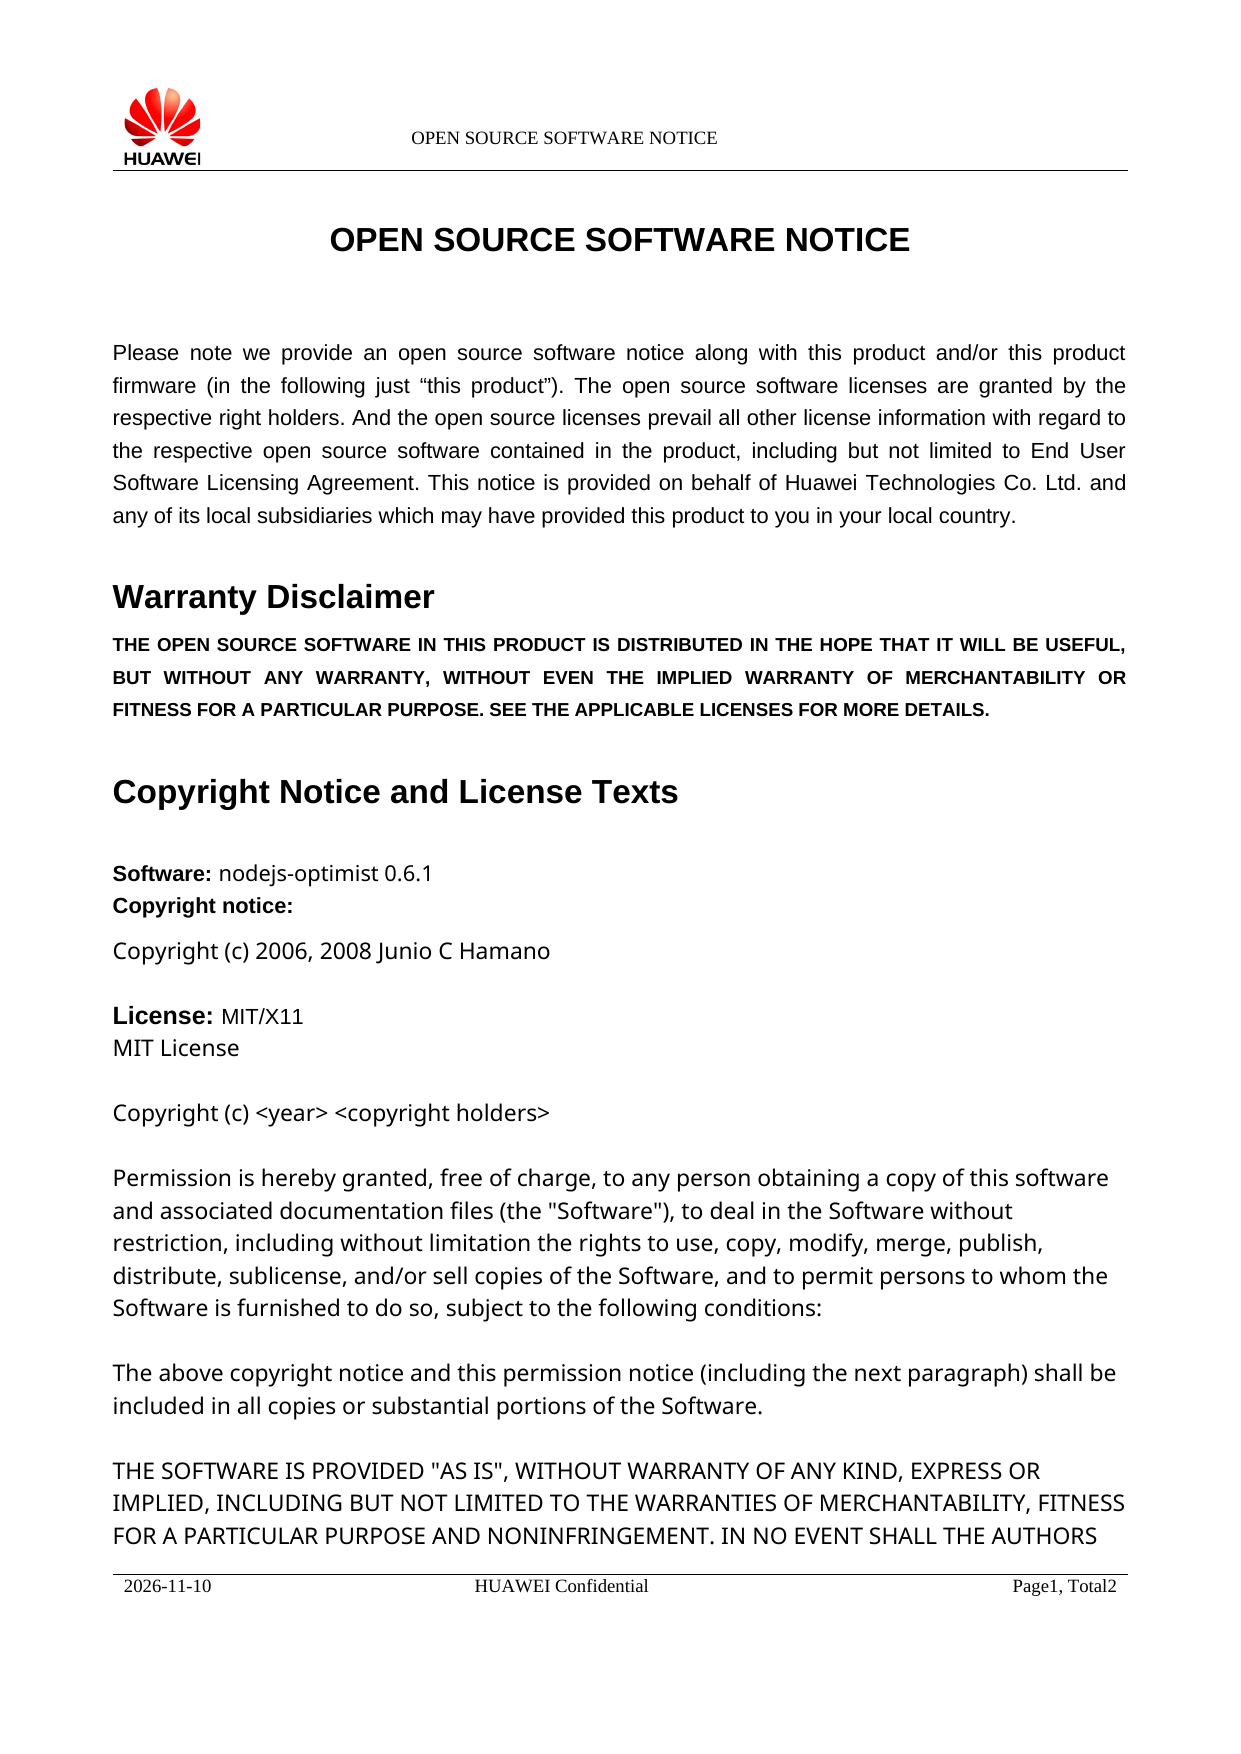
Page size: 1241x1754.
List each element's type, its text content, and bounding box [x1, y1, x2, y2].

text MIT License [112, 1031, 1128, 1064]
text Copyright Notice and License Texts [112, 759, 1128, 824]
text OPEN SOURCE SOFTWARE NOTICE [112, 206, 1128, 271]
text Warranty Disclaimer [112, 564, 1128, 629]
title Software: nodejs-optimist 0.6.1 [112, 856, 1128, 889]
text The open source software in this product is distributed in the hope that it will be useful, but WITHOUT ANY WARRANTY, without even the implied warranty of MERCHANTABILITY or FITNESS FOR A PARTICULAR PURPOSE. See the applicable licenses for more details. [112, 629, 1128, 726]
text Copyright (c) <year> <copyright holders> [112, 1096, 1128, 1129]
text The above copyright notice and this permission notice (including the next paragraph) shall be included in all copies or substantial portions of the Software. [112, 1356, 1128, 1421]
text Please note we provide an open source software notice along with this product and/or this product firmware (in the following just “this product”). The open source software licenses are granted by the respective right holders. And the open source licenses prevail all other license information with regard to the respective open source software contained in the product, including but not limited to End User Software Licensing Agreement. This notice is provided on behalf of Huawei Technologies Co. Ltd. and any of its local subsidiaries which may have provided this product to you in your local country. [112, 336, 1128, 531]
picture [124, 88, 201, 165]
text Copyright (c) 2006, 2008 Junio C Hamano [112, 934, 1128, 999]
text License: MIT/X11 [112, 999, 1128, 1031]
text Copyright notice: [112, 889, 1128, 921]
